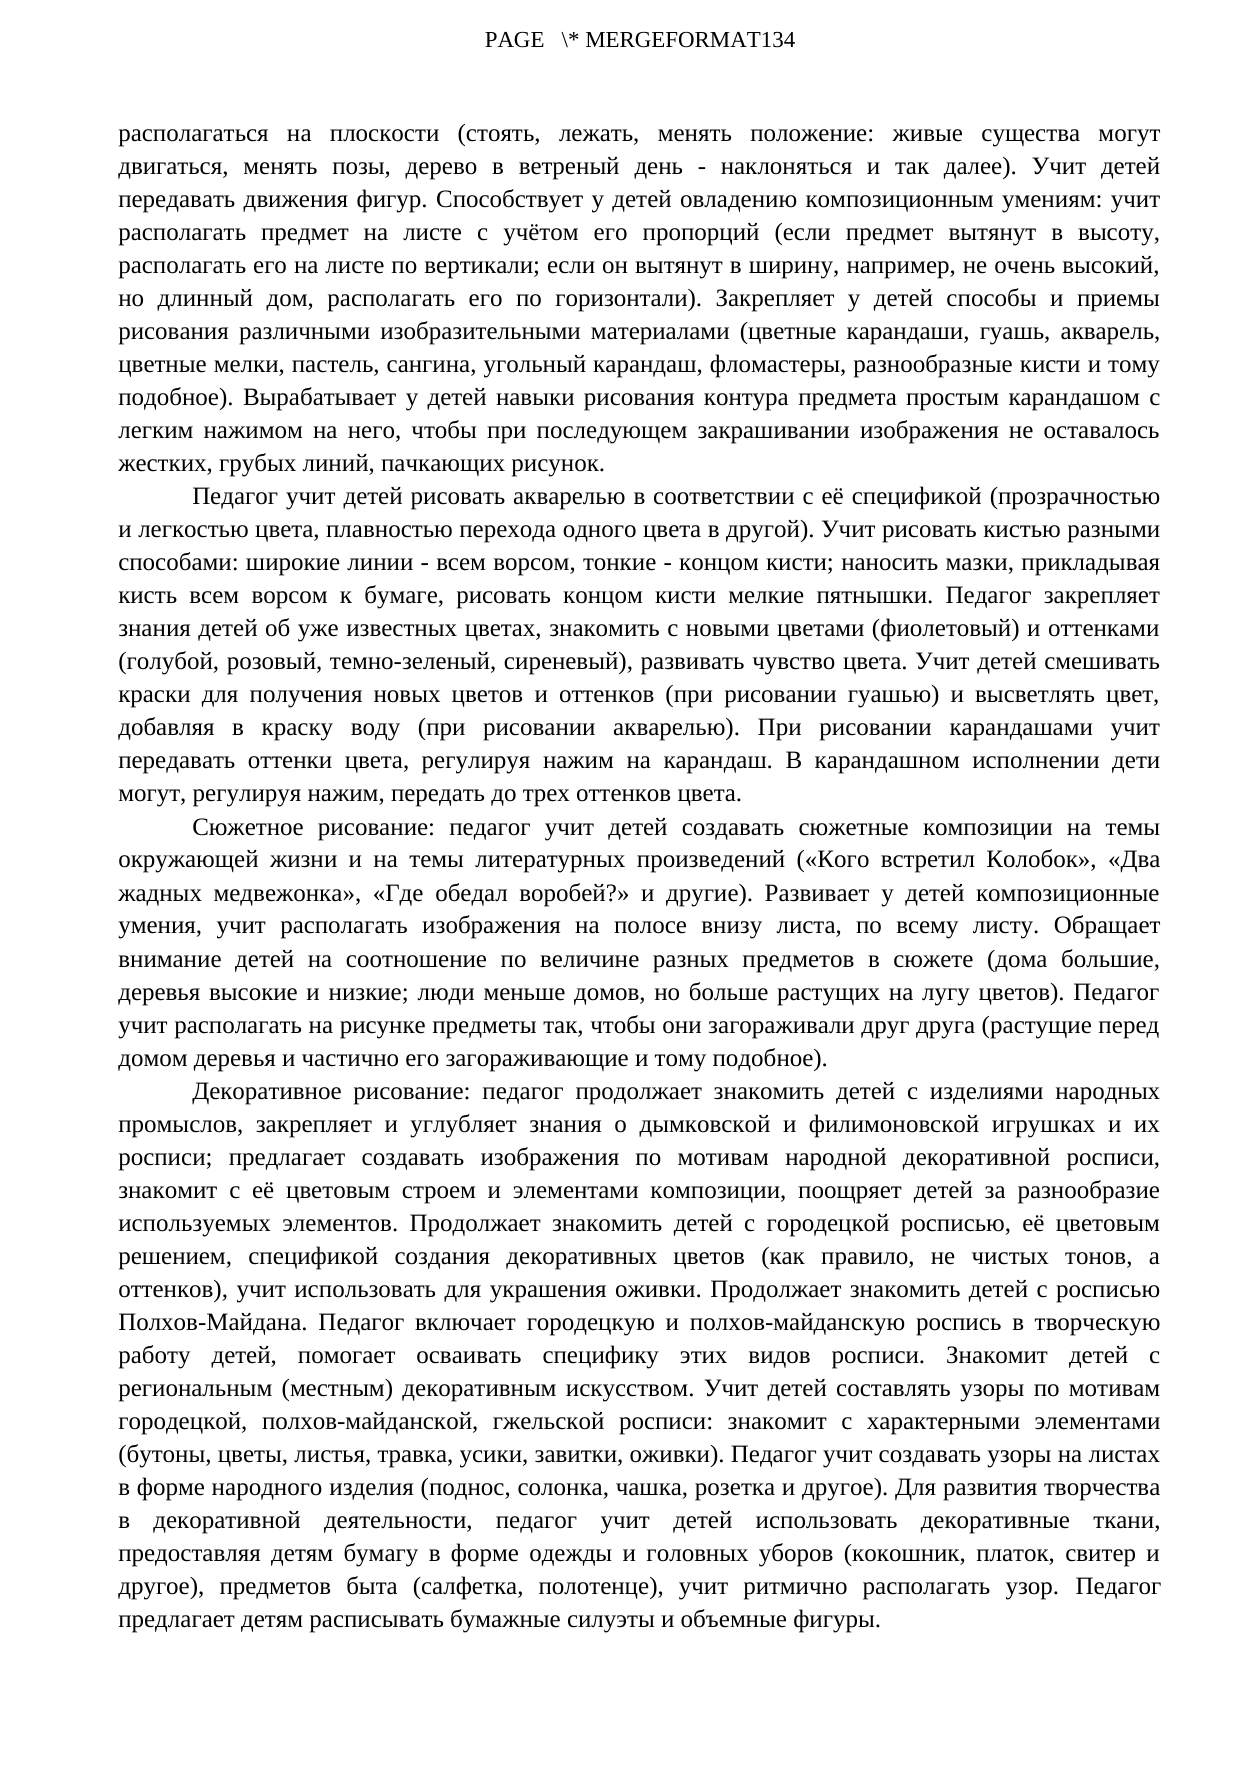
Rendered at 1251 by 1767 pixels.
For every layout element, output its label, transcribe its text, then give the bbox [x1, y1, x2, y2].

text Сюжетное рисование: педагог учит детей создавать сюжетные композиции на темы окружающей жизни и на темы литературных произведений («Кого встретил Колобок», «Два жадных медвежонка», «Где обедал воробей?» и другие). Развивает у детей композиционные умения, учит располагать изображения на полосе внизу листа, по всему листу. Обращает внимание детей на соотношение по величине разных предметов в сюжете (дома большие, деревья высокие и низкие; люди меньше домов, но больше растущих на лугу цветов). Педагог учит располагать на рисунке предметы так, чтобы они загораживали друг друга (растущие перед домом деревья и частично его загораживающие и тому подобное). [118, 812, 1161, 1071]
text Педагог учит детей рисовать акварелью в соответствии с её спецификой (прозрачностью и легкостью цвета, плавностью перехода одного цвета в другой). Учит рисовать кистью разными способами: широкие линии - всем ворсом, тонкие - концом кисти; наносить мазки, прикладывая кисть всем ворсом к бумаге, рисовать концом кисти мелкие пятнышки. Педагог закрепляет знания детей об уже известных цветах, знакомить с новыми цветами (фиолетовый) и оттенками (голубой, розовый, темно-зеленый, сиреневый), развивать чувство цвета. Учит детей смешивать краски для получения новых цветов и оттенков (при рисовании гуашью) и высветлять цвет, добавляя в краску воду (при рисовании акварелью). При рисовании карандашами учит передавать оттенки цвета, регулируя нажим на карандаш. В карандашном исполнении дети могут, регулируя нажим, передать до трех оттенков цвета. [118, 481, 1161, 807]
text Декоративное рисование: педагог продолжает знакомить детей с изделиями народных промыслов, закрепляет и углубляет знания о дымковской и филимоновской игрушках и их росписи; предлагает создавать изображения по мотивам народной декоративной росписи, знакомит с её цветовым строем и элементами композиции, поощряет детей за разнообразие используемых элементов. Продолжает знакомить детей с городецкой росписью, её цветовым решением, спецификой создания декоративных цветов (как правило, не чистых тонов, а оттенков), учит использовать для украшения оживки. Продолжает знакомить детей с росписью Полхов-Майдана. Педагог включает городецкую и полхов-майданскую роспись в творческую работу детей, помогает осваивать специфику этих видов росписи. Знакомит детей с региональным (местным) декоративным искусством. Учит детей составлять узоры по мотивам городецкой, полхов-майданской, гжельской росписи: знакомит с характерными элементами (бутоны, цветы, листья, травка, усики, завитки, оживки). Педагог учит создавать узоры на листах в форме народного изделия (поднос, солонка, чашка, розетка и другое). Для развития творчества в декоративной деятельности, педагог учит детей использовать декоративные ткани, предоставляя детям бумагу в форме одежды и головных уборов (кокошник, платок, свитер и другое), предметов быта (салфетка, полотенце), учит ритмично располагать узор. Педагог предлагает детям расписывать бумажные силуэты и объемные фигуры. [118, 1076, 1161, 1633]
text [118, 118, 1161, 477]
